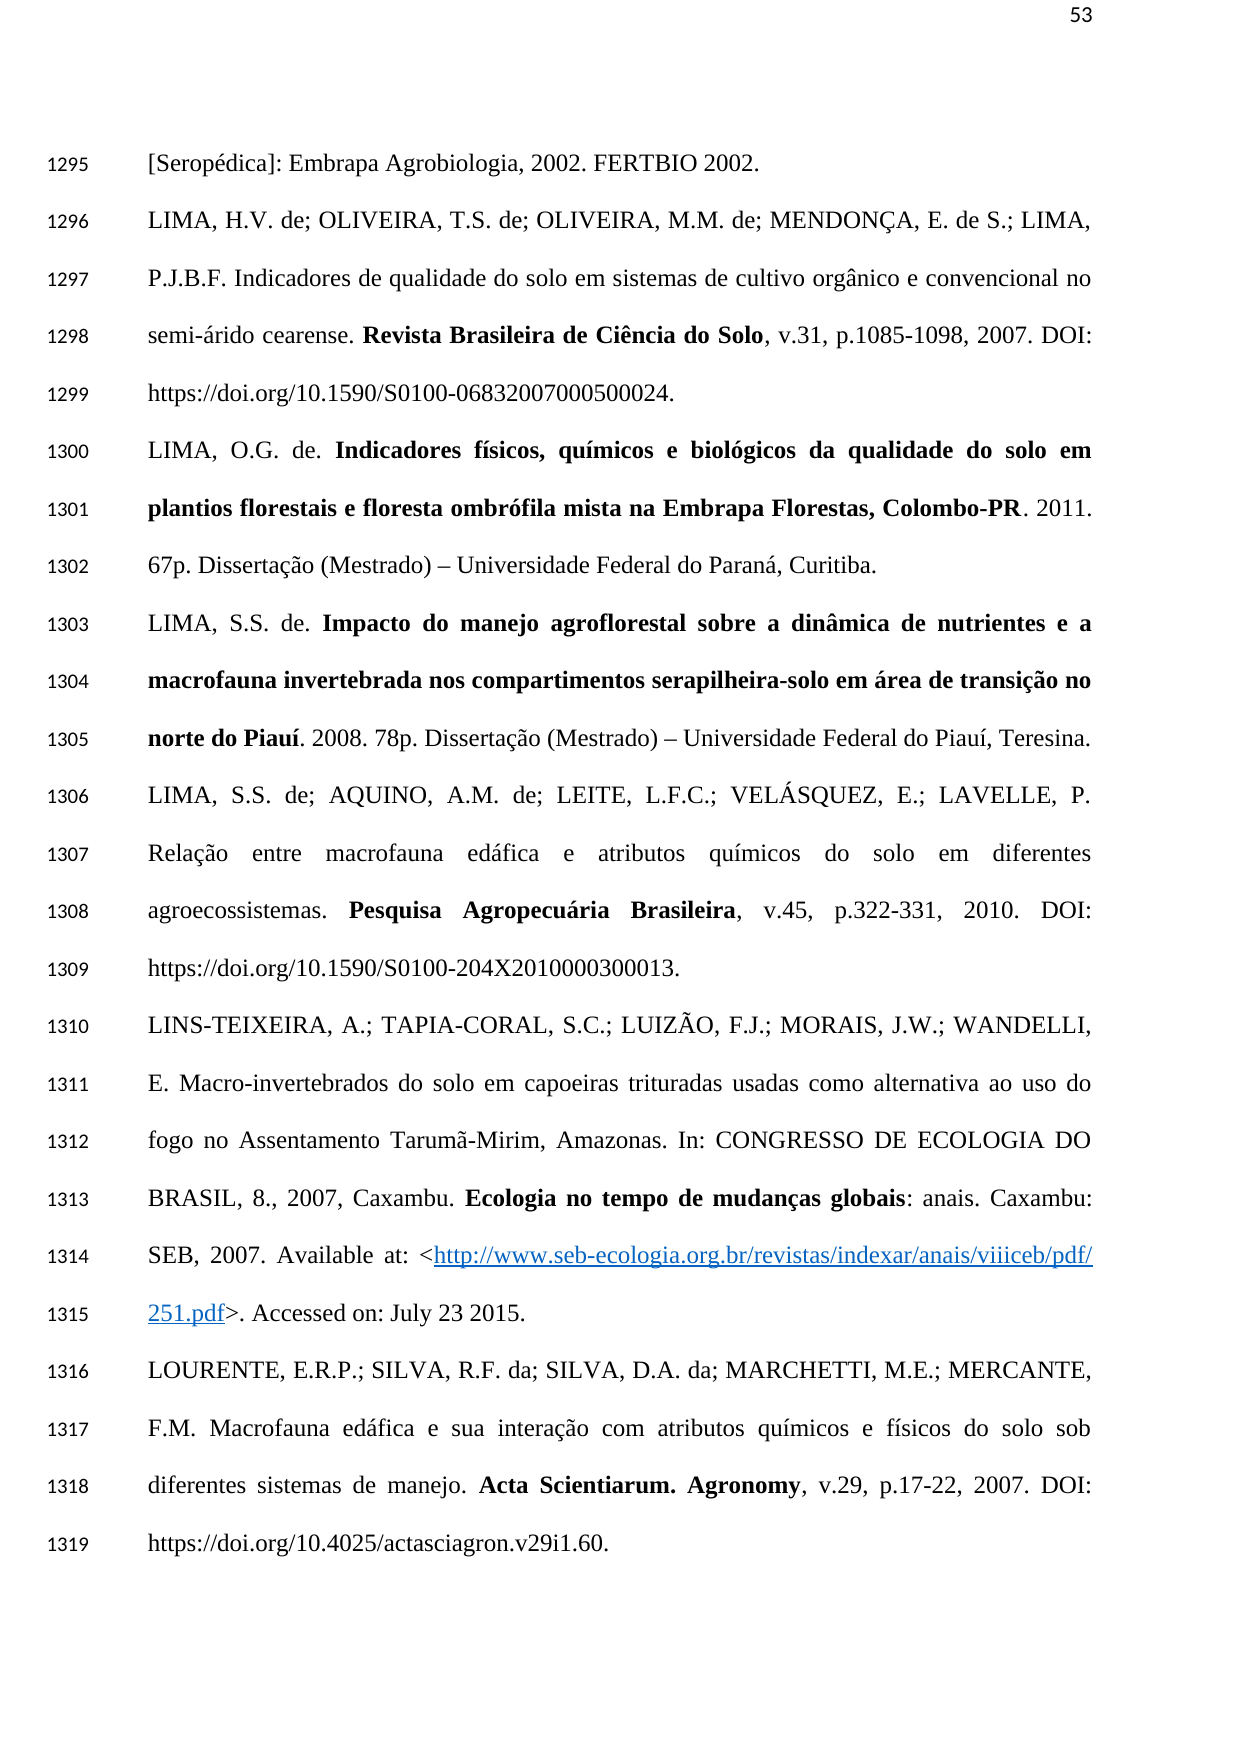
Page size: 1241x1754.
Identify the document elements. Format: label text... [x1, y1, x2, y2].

text LIMA, S.S. de. Impacto do manejo agroflorestal sobre a dinâmica de nutrientes e a macrofauna invertebrada nos compartimentos serapilheira-solo em área de transição no norte do Piauí. 2008. 78p. Dissertação (Mestrado) – Universidade Federal do Piauí, Teresina. [148, 608, 1092, 751]
text LIMA, O.G. de. Indicadores físicos, químicos e biológicos da qualidade do solo em plantios florestais e floresta ombrófila mista na Embrapa Florestas, Colombo-PR. 2011. 67p. Dissertação (Mestrado) – Universidade Federal do Paraná, Curitiba. [148, 435, 1092, 579]
text LIMA, S.S. de; AQUINO, A.M. de; LEITE, L.F.C.; VELÁSQUEZ, E.; LAVELLE, P. Relação entre macrofauna edáfica e atributos químicos do solo em diferentes agroecossistemas. Pesquisa Agropecuária Brasileira, v.45, p.322-331, 2010. DOI: https://doi.org/10.1590/S0100-204X2010000300013. [148, 780, 1092, 981]
text LIMA, H.V. de; OLIVEIRA, T.S. de; OLIVEIRA, M.M. de; MENDONÇA, E. de S.; LIMA, P.J.B.F. Indicadores de qualidade do solo em sistemas de cultivo orgânico e convencional no semi-árido cearense. Revista Brasileira de Ciência do Solo, v.31, p.1085-1098, 2007. DOI: https://doi.org/10.1590/S0100-06832007000500024. [148, 205, 1092, 406]
text LOURENTE, E.R.P.; SILVA, R.F. da; SILVA, D.A. da; MARCHETTI, M.E.; MERCANTE, F.M. Macrofauna edáfica e sua interação com atributos químicos e físicos do solo sob diferentes sistemas de manejo. Acta Scientiarum. Agronomy, v.29, p.17-22, 2007. DOI: https://doi.org/10.4025/actasciagron.v29i1.60. [148, 1355, 1092, 1556]
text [148, 148, 1092, 176]
text LINS-TEIXEIRA, A.; TAPIA-CORAL, S.C.; LUIZÃO, F.J.; MORAIS, J.W.; WANDELLI, E. Macro-invertebrados do solo em capoeiras trituradas usadas como alternativa ao uso do fogo no Assentamento Tarumã-Mirim, Amazonas. In: CONGRESSO DE ECOLOGIA DO BRASIL, 8., 2007, Caxambu. Ecologia no tempo de mudanças globais: anais. Caxambu: SEB, 2007. Available at: <http://www.seb-ecologia.org.br/revistas/indexar/anais/viiiceb/pdf/251.pdf>. Accessed on: July 23 2015. [148, 1010, 1092, 1326]
